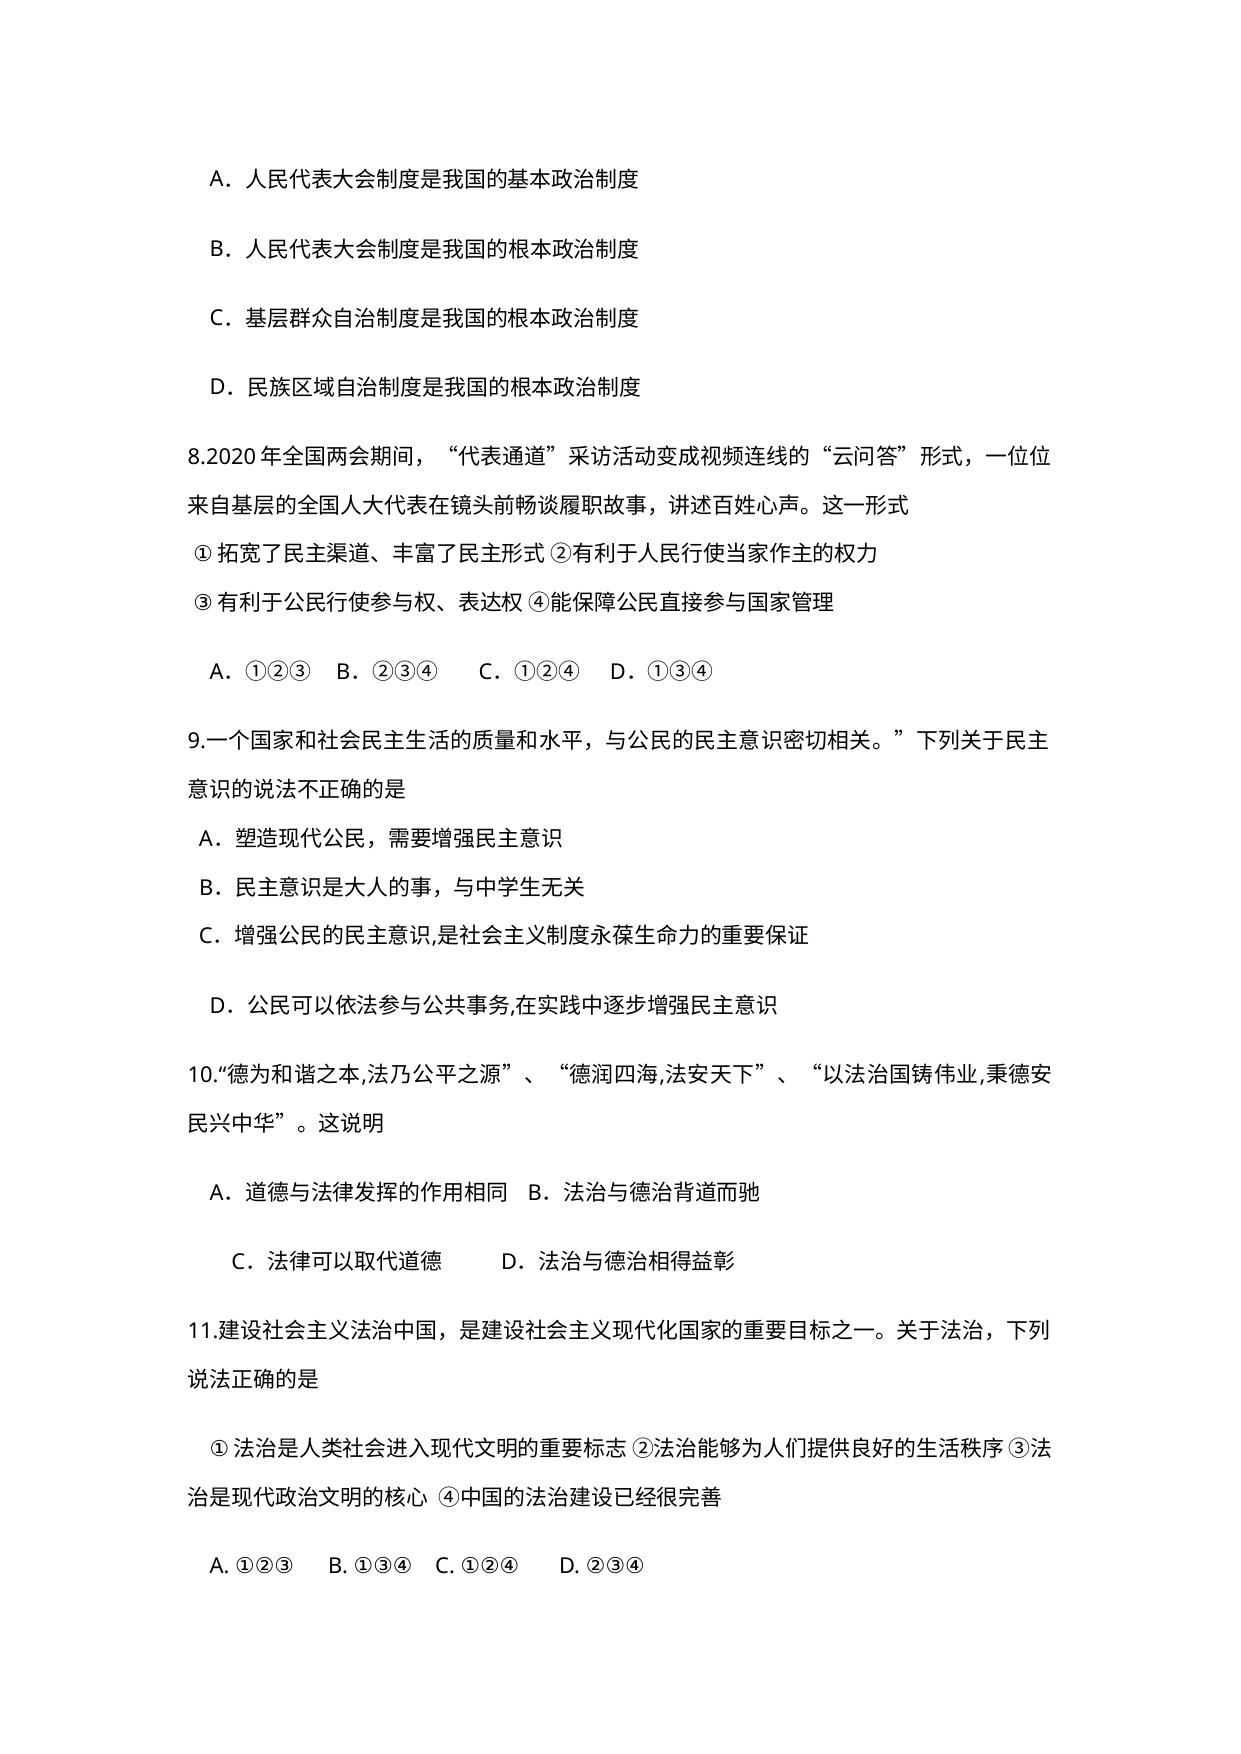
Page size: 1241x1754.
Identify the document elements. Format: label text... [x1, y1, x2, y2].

text 8.2020年全国两会期间，“代表通道”采访活动变成视频连线的“云问答”形式，一位位来自基层的全国人大代表在镜头前畅谈履职故事，讲述百姓心声。这一形式 ①拓宽了民主渠道、丰富了民主形式 ②有利于人民行使当家作主的权力 ③有利于公民行使参与权、表达权 ④能保障公民直接参与国家管理 [187, 439, 1053, 617]
text C．基层群众自治制度是我国的根本政治制度 [187, 300, 1053, 333]
text D．公民可以依法参与公共事务,在实践中逐步增强民主意识 [187, 987, 1053, 1020]
text D．民族区域自治制度是我国的根本政治制度 [187, 369, 1053, 402]
text 11.建设社会主义法治中国，是建设社会主义现代化国家的重要目标之一。关于法治，下列说法正确的是 [187, 1313, 1053, 1394]
text B．人民代表大会制度是我国的根本政治制度 [187, 231, 1053, 264]
text A．道德与法律发挥的作用相同 B．法治与德治背道而驰 [187, 1174, 1053, 1207]
text A．①②③ B．②③④ C．①②④ D．①③④ [187, 654, 1053, 687]
text A．人民代表大会制度是我国的基本政治制度 [187, 162, 1053, 194]
text ①法治是人类社会进入现代文明的重要标志 ②法治能够为人们提供良好的生活秩序 ③法治是现代政治文明的核心 ④中国的法治建设已经很完善 [187, 1431, 1053, 1512]
text C．法律可以取代道德 D．法治与德治相得益彰 [187, 1244, 1053, 1276]
text A. ①②③ B. ①③④ C. ①②④ D. ②③④ [187, 1549, 1053, 1581]
text 9.一个国家和社会民主生活的质量和水平，与公民的民主意识密切相关。”下列关于民主意识的说法不正确的是 A．塑造现代公民，需要增强民主意识 B．民主意识是大人的事，与中学生无关 C．增强公民的民主意识,是社会主义制度永葆生命力的重要保证 [187, 723, 1053, 951]
text 10.“德为和谐之本,法乃公平之源”、“德润四海,法安天下”、“以法治国铸伟业,秉德安民兴中华”。这说明 [187, 1057, 1053, 1138]
